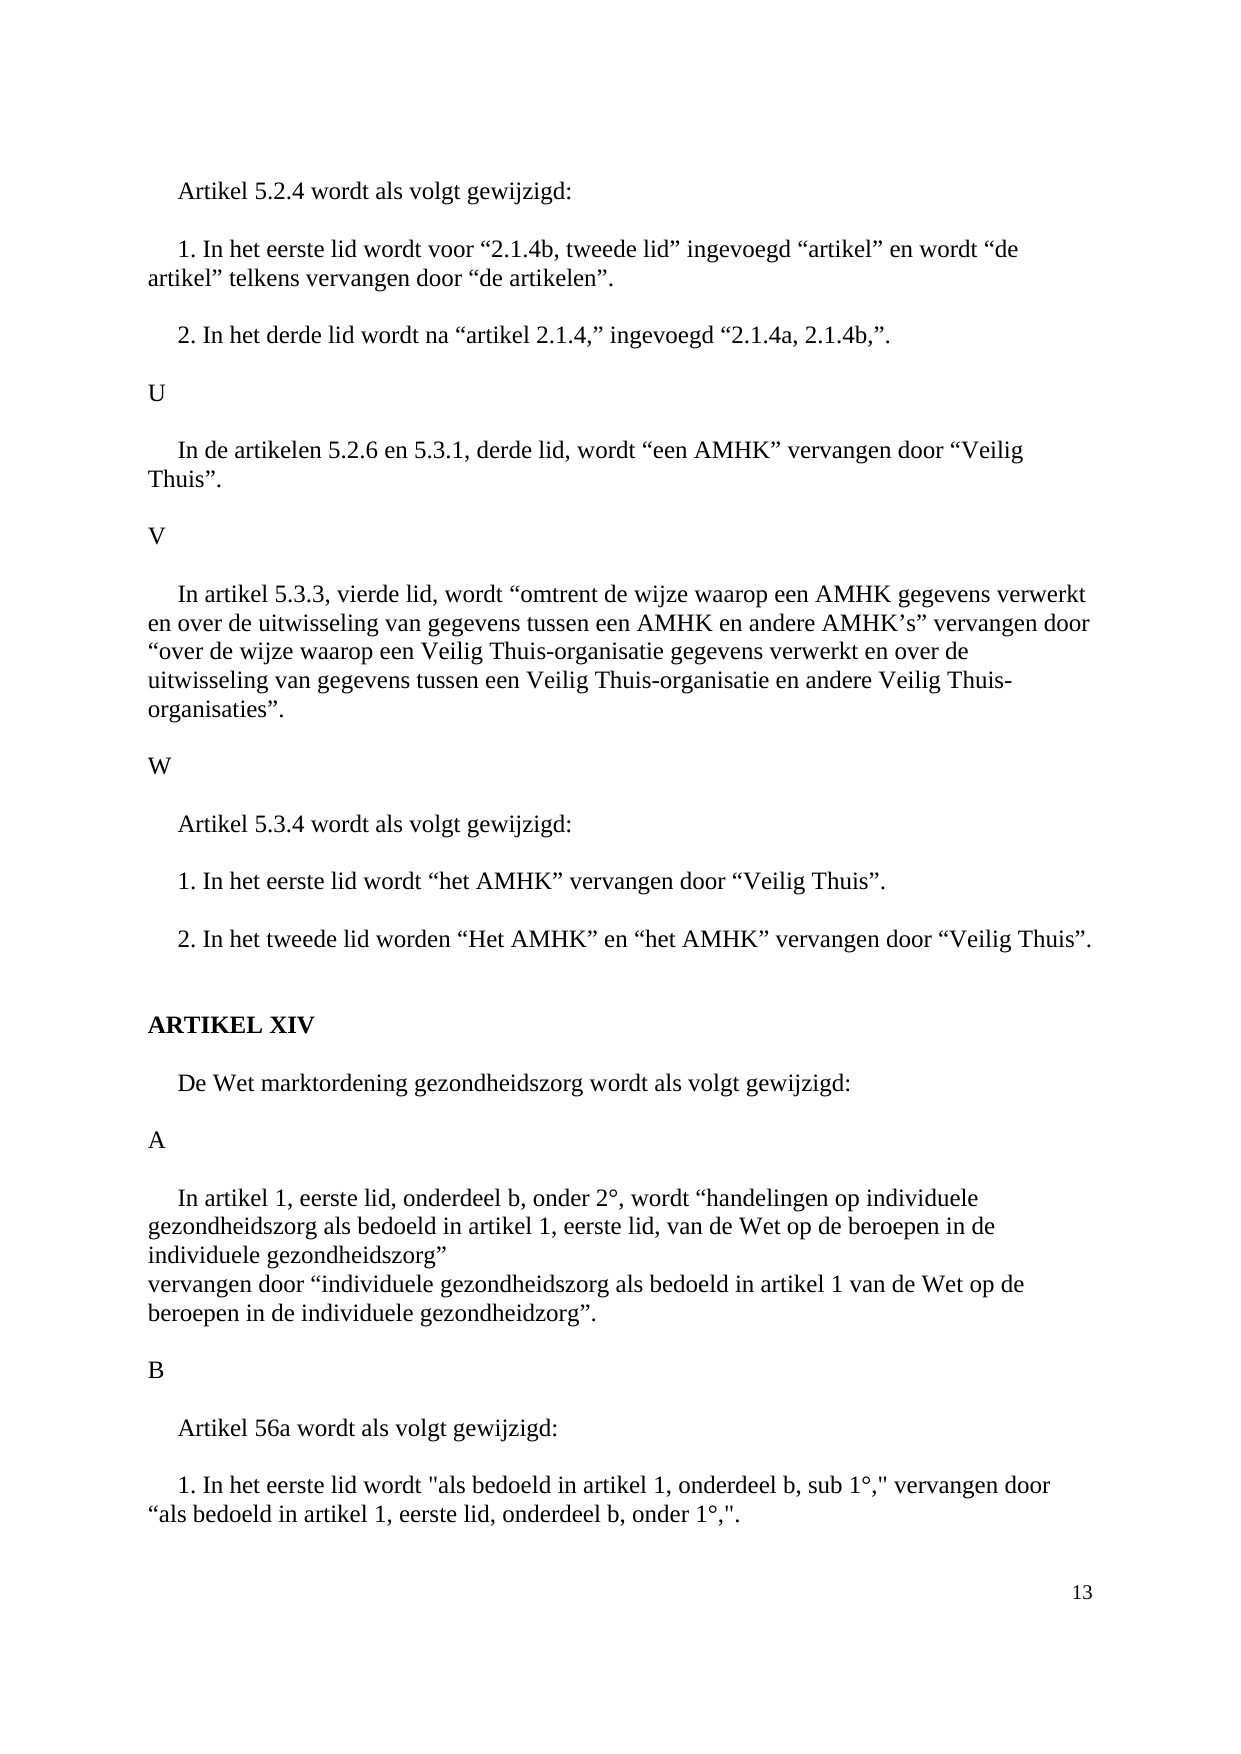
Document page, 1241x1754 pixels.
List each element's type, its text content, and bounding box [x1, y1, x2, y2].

text Artikel 5.2.4 wordt als volgt gewijzigd: [148, 176, 1092, 205]
text 2. In het derde lid wordt na “artikel 2.1.4,” ingevoegd “2.1.4a, 2.1.4b,”. [148, 320, 1092, 349]
text De Wet marktordening gezondheidszorg wordt als volgt gewijzigd: [148, 1068, 1092, 1096]
text ARTIKEL XIV [148, 1010, 1092, 1039]
text In artikel 1, eerste lid, onderdeel b, onder 2°, wordt “handelingen op individuele gezondheidszorg als bedoeld in artikel 1, eerste lid, van de Wet op de beroepen in de individuele gezondheidszorg” [148, 1183, 1092, 1269]
text B [148, 1355, 1092, 1384]
text vervangen door “individuele gezondheidszorg als bedoeld in artikel 1 van de Wet op de beroepen in de individuele gezondheidzorg”. [148, 1269, 1092, 1326]
text A [148, 1125, 1092, 1154]
text Artikel 56a wordt als volgt gewijzigd: [148, 1413, 1092, 1441]
text In artikel 5.3.3, vierde lid, wordt “omtrent de wijze waarop een AMHK gegevens verwerkt en over de uitwisseling van gegevens tussen een AMHK en andere AMHK’s” vervangen door “over de wijze waarop een Veilig Thuis-organisatie gegevens verwerkt en over de uitwisseling van gegevens tussen een Veilig Thuis-organisatie en andere Veilig Thuis-organisaties”. [148, 579, 1092, 723]
list 1. In het eerste lid wordt “het AMHK” vervangen door “Veilig Thuis”. [148, 866, 1092, 895]
text U [148, 378, 1092, 406]
list 2. In het tweede lid worden “Het AMHK” en “het AMHK” vervangen door “Veilig Thuis”. [148, 924, 1092, 953]
text In de artikelen 5.2.6 en 5.3.1, derde lid, wordt “een AMHK” vervangen door “Veilig Thuis”. [148, 435, 1092, 493]
text Artikel 5.3.4 wordt als volgt gewijzigd: [148, 809, 1092, 838]
text V [148, 521, 1092, 550]
text 1. In het eerste lid wordt voor “2.1.4b, tweede lid” ingevoegd “artikel” en wordt “de artikel” telkens vervangen door “de artikelen”. [148, 234, 1092, 291]
text W [148, 751, 1092, 780]
text 1. In het eerste lid wordt "als bedoeld in artikel 1, onderdeel b, sub 1°," vervangen door “als bedoeld in artikel 1, eerste lid, onderdeel b, onder 1°,". [148, 1470, 1092, 1528]
